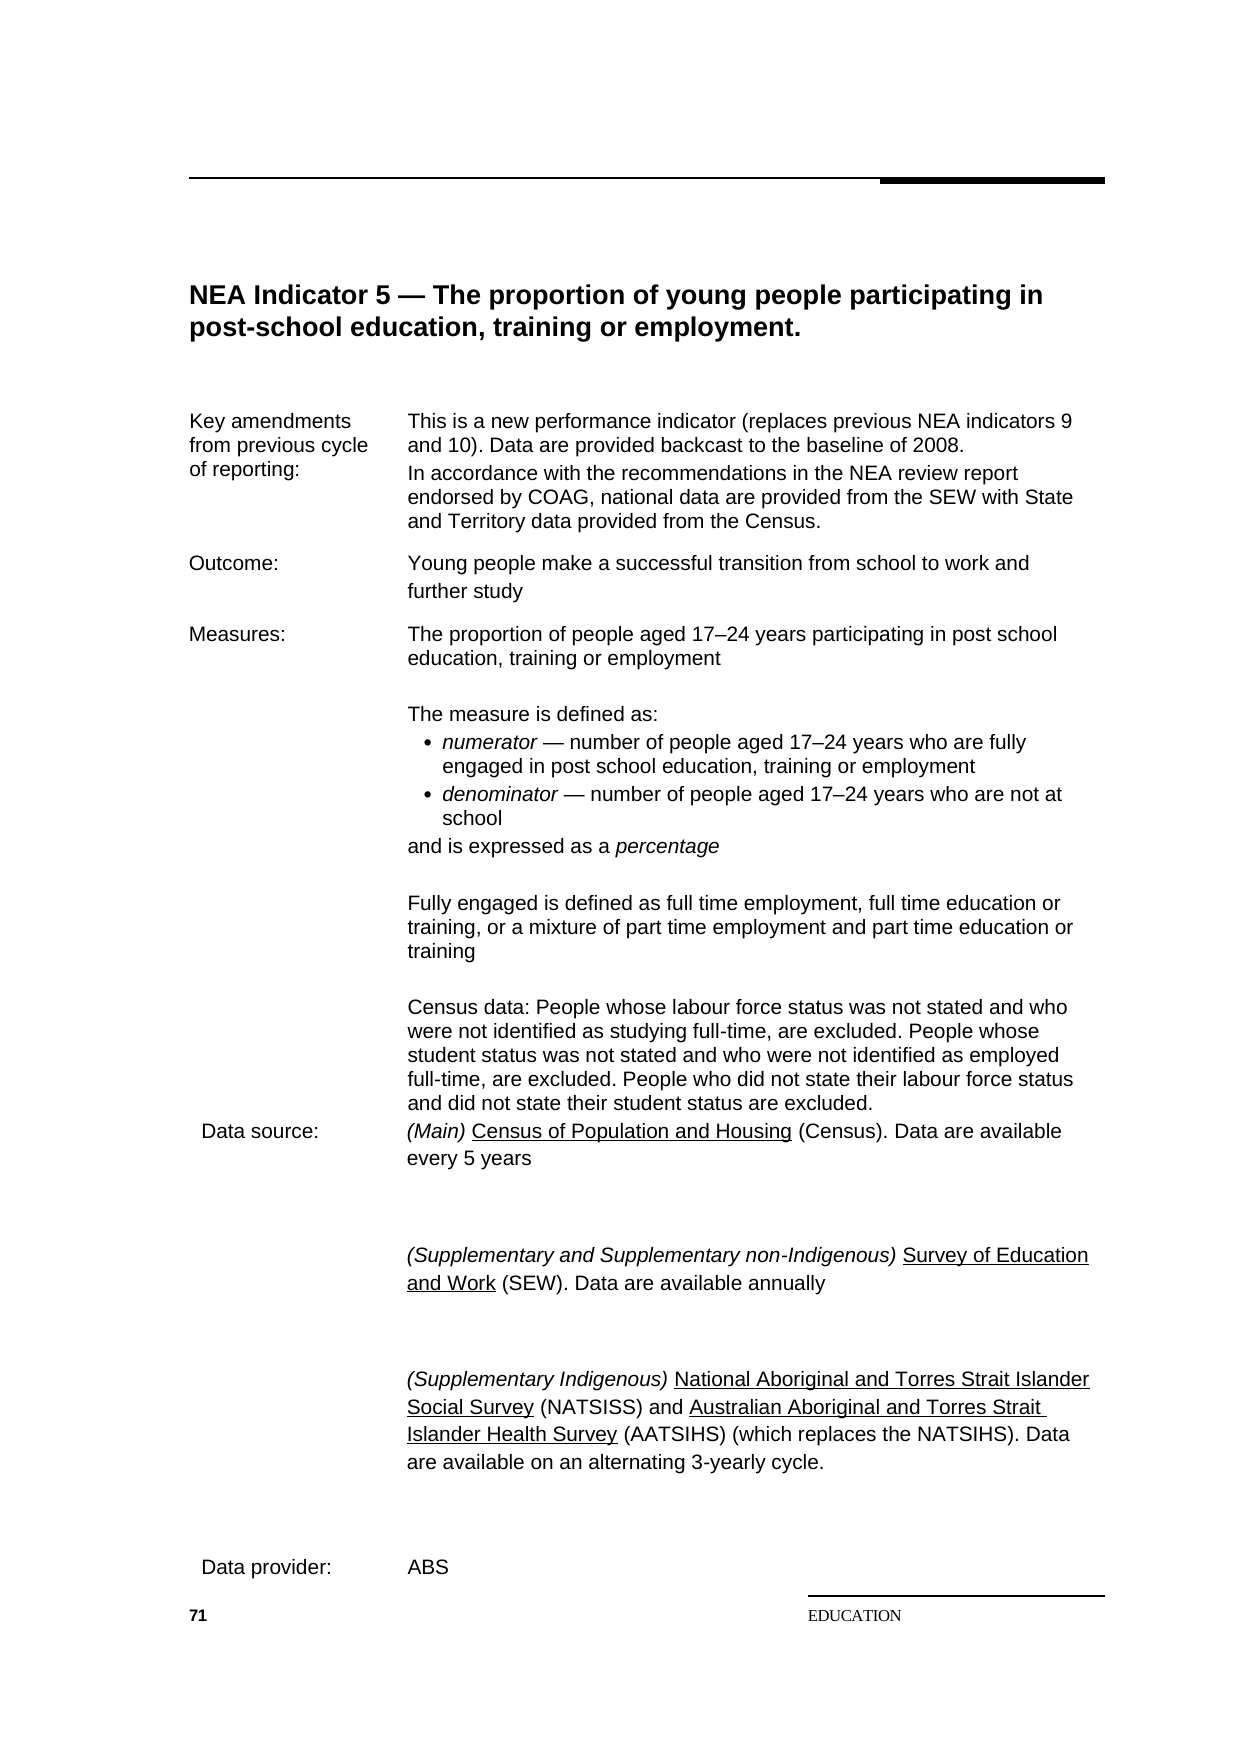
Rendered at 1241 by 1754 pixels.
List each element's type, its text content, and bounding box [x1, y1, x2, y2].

table_cell Young people make a successful transition from school to work and further study [395, 551, 1104, 622]
table_cell Measures: [189, 622, 395, 1119]
table_cell Outcome: [189, 551, 395, 622]
table_cell Data provider: [189, 1555, 395, 1583]
table_cell (Main) Census of Population and Housing (Census). Data are available every 5 years (Supplementary and Supplementary non-Indigenous) Survey of Education and Work (SEW). Data are available annually (Supplementary Indigenous) National Aboriginal and Torres Strait Islander Social Survey (NATSISS) and Australian Aboriginal and Torres Strait Islander Health Survey (AATSIHS) (which replaces the NATSIHS). Data are available on an alternating 3-yearly cycle. [395, 1119, 1104, 1554]
table_header This is a new performance indicator (replaces previous NEA indicators 9 and 10). Data are provided backcast to the baseline of 2008. In accordance with the recommendations in the NEA review report endorsed by COAG, national data are provided from the SEW with State and Territory data provided from the Census. [395, 409, 1104, 551]
table_cell The proportion of people aged 17–24 years participating in post school education, training or employment The measure is defined as: numerator — number of people aged 17–24 years who are fully engaged in post school education, training or employment denominator — number of people aged 17–24 years who are not at school and is expressed as a percentage Fully engaged is defined as full time employment, full time education or training, or a mixture of part time employment and part time education or training Census data: People whose labour force status was not stated and who were not identified as studying full-time, are excluded. People whose student status was not stated and who were not identified as employed full-time, are excluded. People who did not state their labour force status and did not state their student status are excluded. [395, 622, 1104, 1119]
subtitle NEA Indicator 5 — The proportion of young people participating in post-school education, training or employment. [189, 279, 1104, 342]
table_cell ABS [395, 1555, 1104, 1583]
table_cell Data source: [189, 1119, 395, 1554]
table_header Key amendments from previous cycle of reporting: [189, 409, 395, 551]
